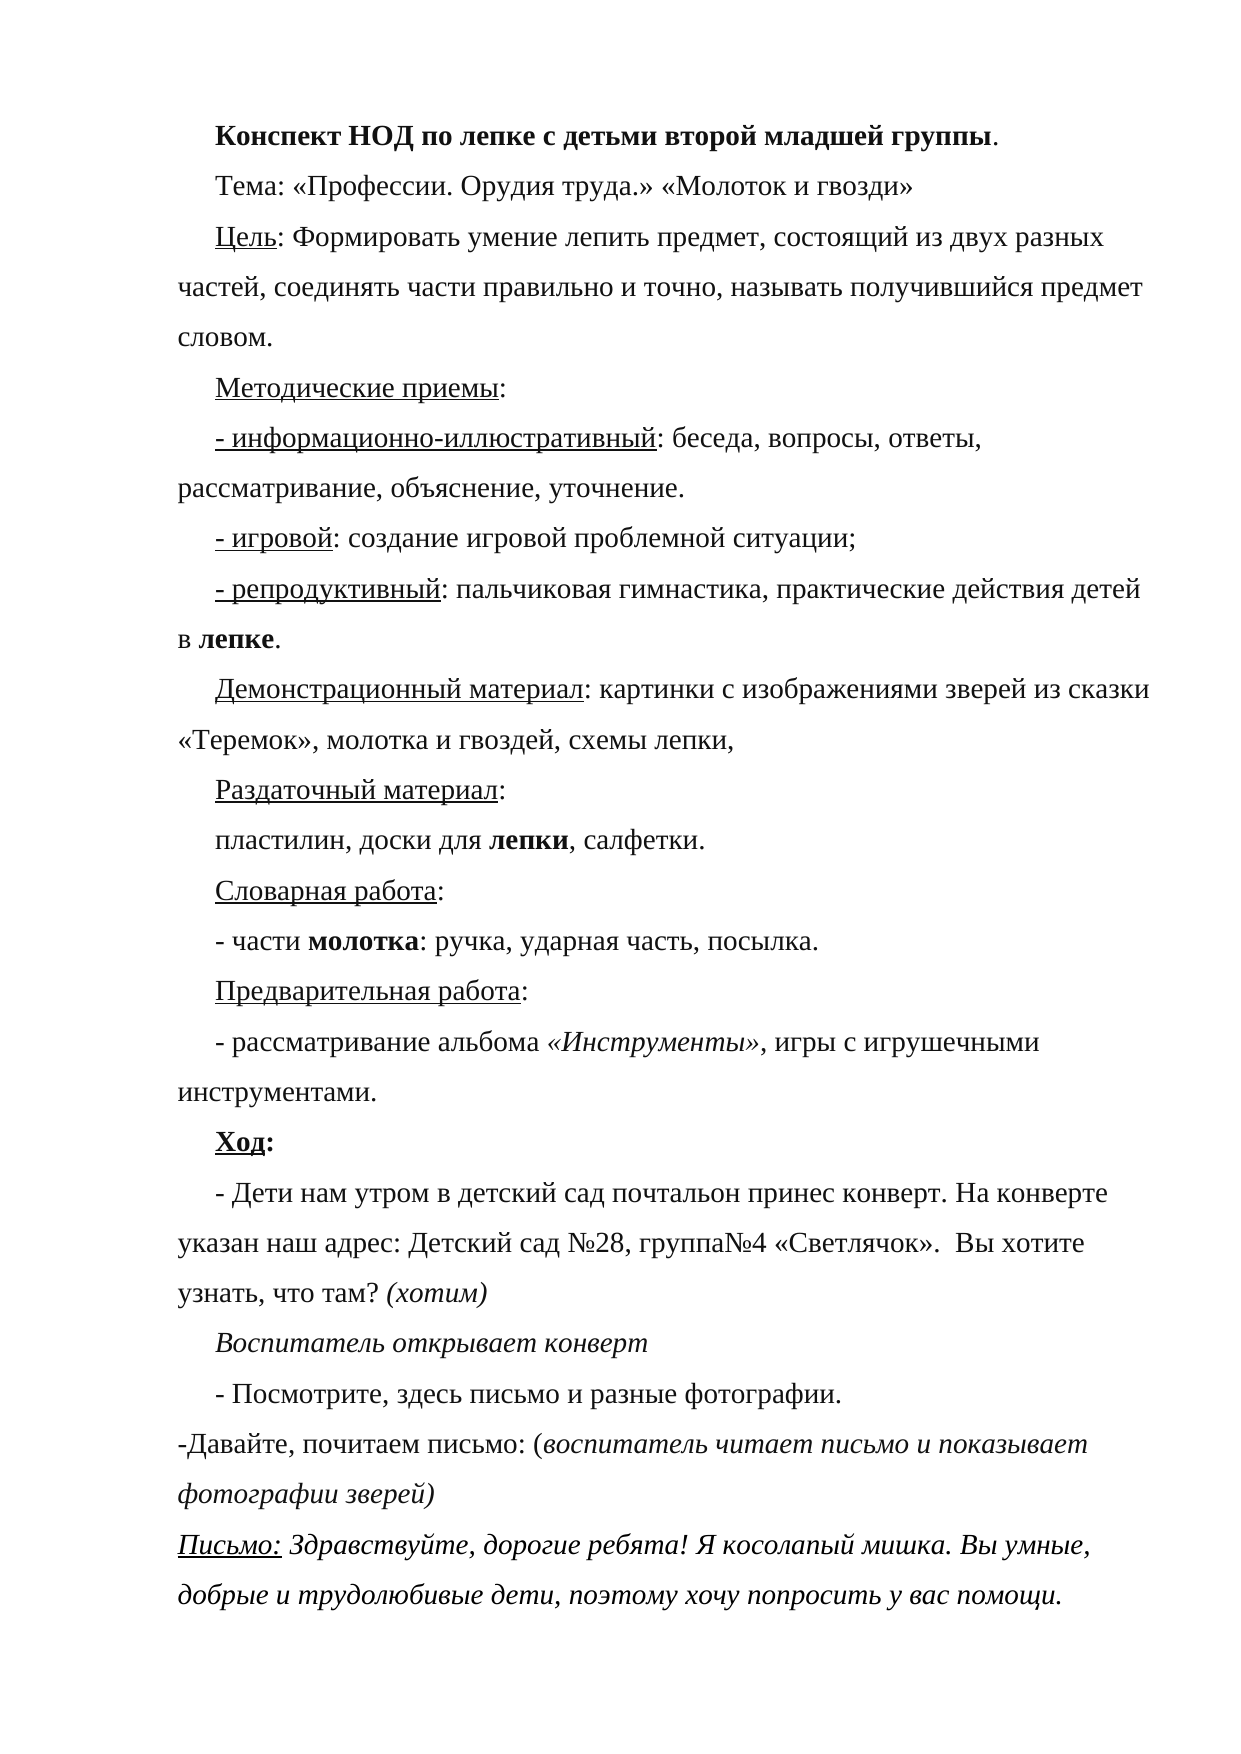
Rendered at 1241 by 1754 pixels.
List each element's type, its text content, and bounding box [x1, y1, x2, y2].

text - Посмотрите, здесь письмо и разные фотографии. [177, 1376, 1152, 1409]
text - информационно-иллюстративный: беседа, вопросы, ответы, рассматривание, объяснение, уточнение. [177, 420, 1152, 504]
text - части молотка: ручка, ударная часть, посылка. [177, 923, 1152, 957]
text Письмо: Здравствуйте, дорогие ребята! Я косолапый мишка. Вы умные, добрые и трудолюбивые дети, поэтому хочу попросить у вас помощи. [177, 1527, 1152, 1611]
text Конспект НОД по лепке с детьми второй младшей группы. [177, 118, 1152, 152]
text Воспитатель открывает конверт [177, 1326, 1152, 1359]
text Демонстрационный материал: картинки с изображениями зверей из сказки «Теремок», молотка и гвоздей, схемы лепки, [177, 672, 1152, 755]
text Раздаточный материал: [177, 772, 1152, 806]
text - рассматривание альбома «Инструменты», игры с игрушечными инструментами. [177, 1024, 1152, 1108]
text - игровой: создание игровой проблемной ситуации; [177, 521, 1152, 554]
text Предварительная работа: [177, 973, 1152, 1007]
text пластилин, доски для лепки, салфетки. [177, 822, 1152, 856]
text -Давайте, почитаем письмо: (воспитатель читает письмо и показывает фотографии зверей) [177, 1426, 1152, 1510]
text Ход: [177, 1124, 1152, 1158]
text Цель: Формировать умение лепить предмет, состоящий из двух разных частей, соединять части правильно и точно, называть получившийся предмет словом. [177, 219, 1152, 353]
text Словарная работа: [177, 873, 1152, 906]
text - Дети нам утром в детский сад почтальон принес конверт. На конверте указан наш адрес: Детский сад №28, группа№4 «Светлячок». Вы хотите узнать, что там? (хотим) [177, 1175, 1152, 1309]
text Тема: «Профессии. Орудия труда.» «Молоток и гвозди» [177, 168, 1152, 202]
text - репродуктивный: пальчиковая гимнастика, практические действия детей в лепке. [177, 571, 1152, 655]
text Методические приемы: [177, 370, 1152, 403]
